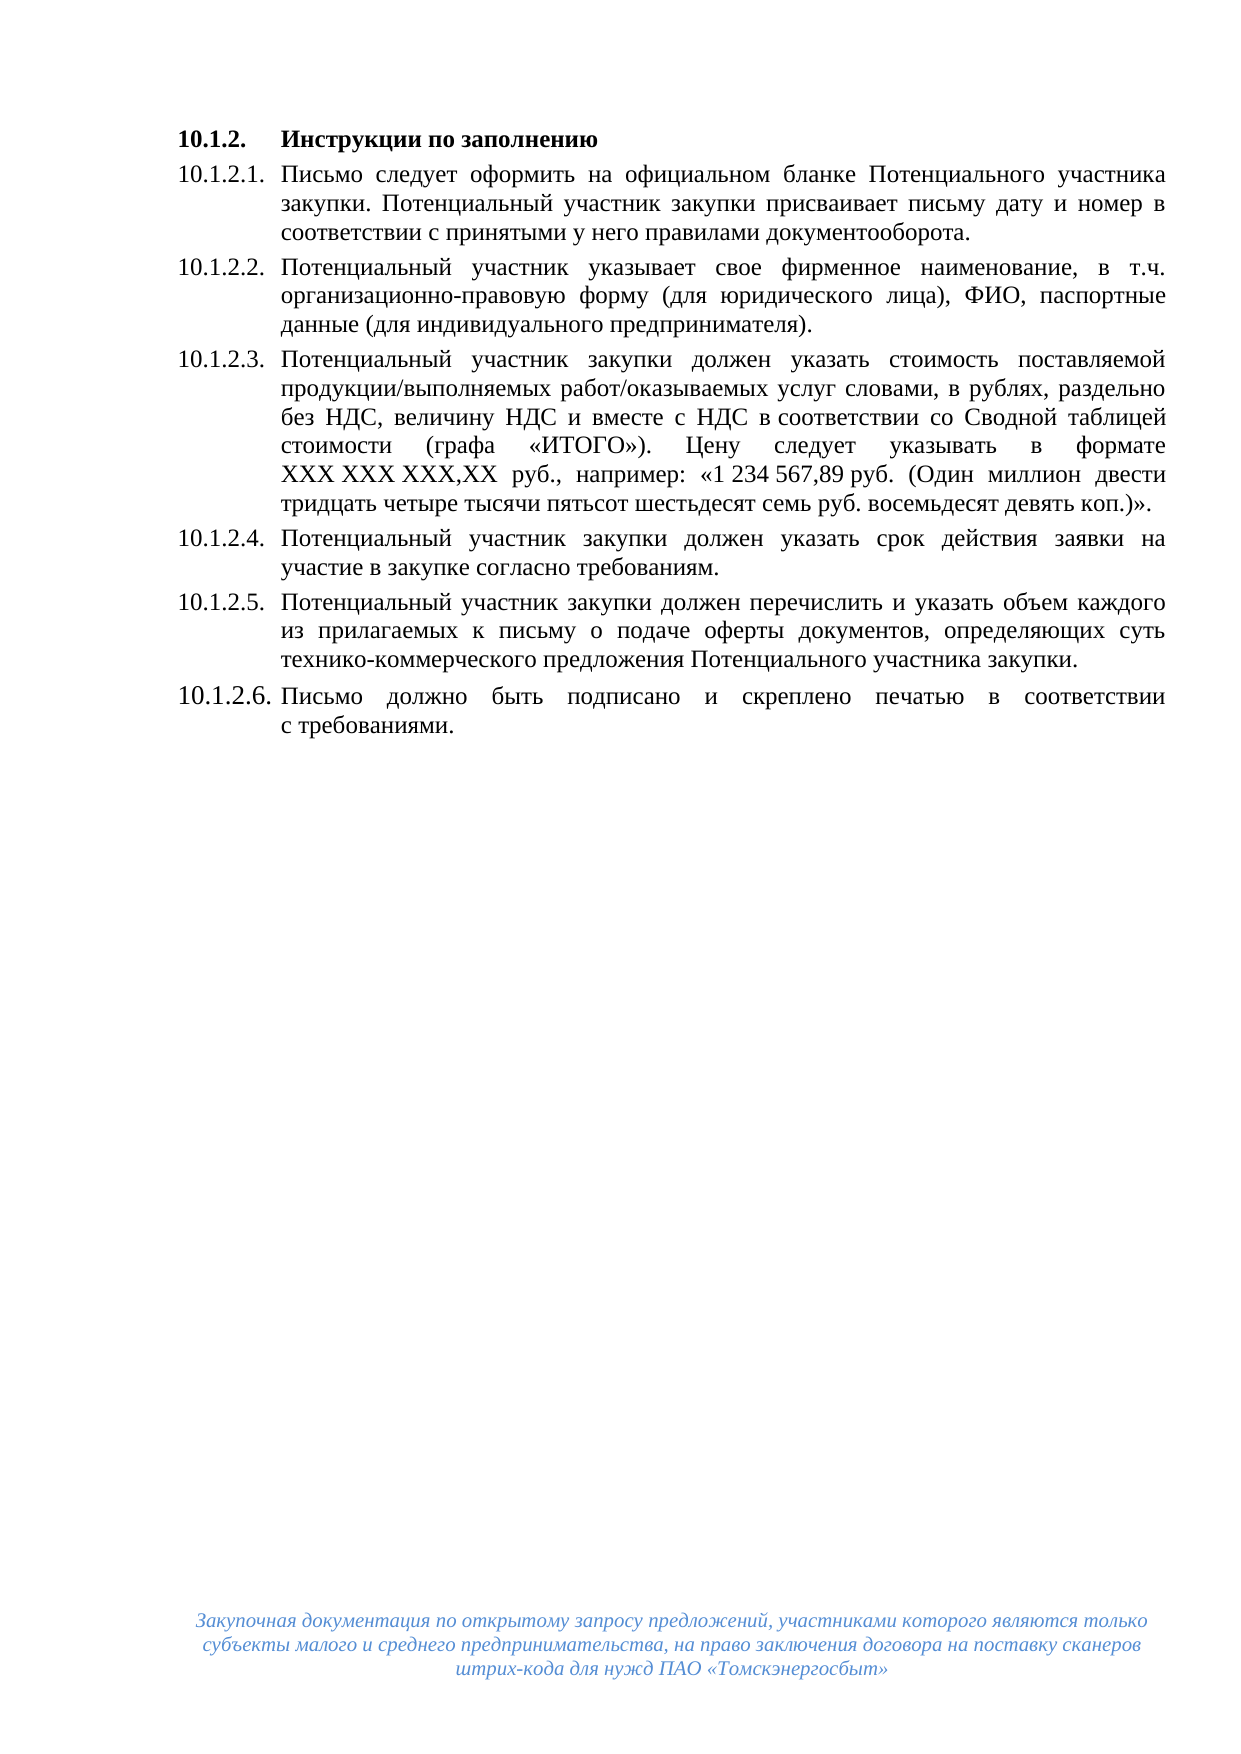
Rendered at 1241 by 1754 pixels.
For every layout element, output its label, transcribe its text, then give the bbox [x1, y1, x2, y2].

list Потенциальный участник закупки должен указать стоимость поставляемой продукции/выполняемых работ/оказываемых услуг словами, в рублях, раздельно без НДС, величину НДС и вместе с НДС в соответствии со Сводной таблицей стоимости (графа «ИТОГО»). Цену следует указывать в формате ХХХ ХХХ ХХХ,ХХ руб., например: «1 234 567,89 руб. (Один миллион двести тридцать четыре тысячи пятьсот шестьдесят семь руб. восемьдесят девять коп.)». [177, 344, 1167, 517]
list Письмо следует оформить на официальном бланке Потенциального участника закупки. Потенциальный участник закупки присваивает письму дату и номер в соответствии с принятыми у него правилами документооборота. [177, 159, 1167, 246]
list Письмо должно быть подписано и скреплено печатью в соответствии с требованиями. [177, 679, 1167, 739]
list Потенциальный участник указывает свое фирменное наименование, в т.ч. организационно-правовую форму (для юридического лица), ФИО, паспортные данные (для индивидуального предпринимателя). [177, 252, 1167, 338]
list Потенциальный участник закупки должен перечислить и указать объем каждого из прилагаемых к письму о подаче оферты документов, определяющих суть технико-коммерческого предложения Потенциального участника закупки. [177, 587, 1167, 673]
list Потенциальный участник закупки должен указать срок действия заявки на участие в закупке согласно требованиям. [177, 523, 1167, 581]
list Инструкции по заполнению [177, 124, 1167, 153]
